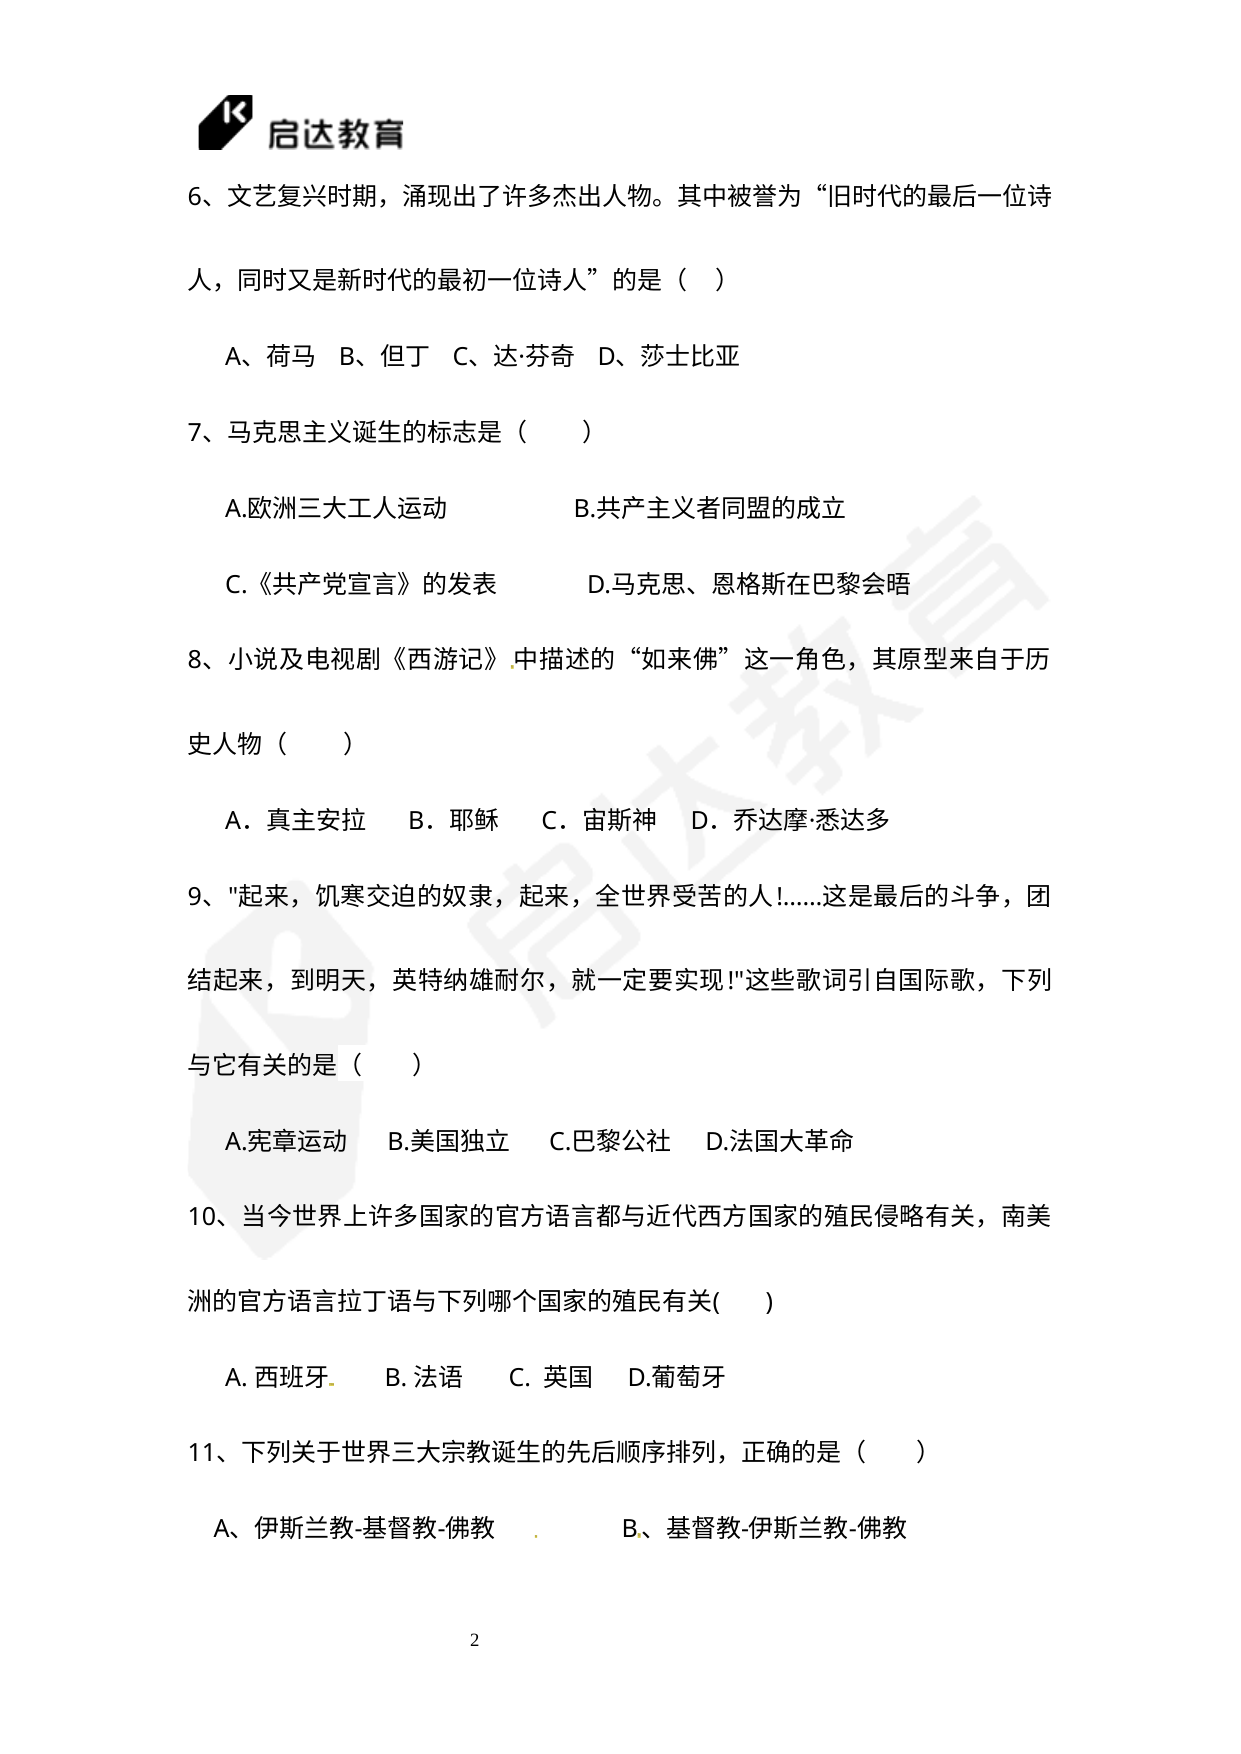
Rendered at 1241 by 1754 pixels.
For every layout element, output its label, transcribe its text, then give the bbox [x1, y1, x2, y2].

text A.宪章运动 B.美国独立 C.巴黎公社 D.法国大革命 [187, 1107, 1053, 1172]
text A. 西班牙 B. 法语 C. 英国 D.葡萄牙 [187, 1343, 1053, 1408]
picture [198, 95, 404, 150]
text 7、马克思主义诞生的标志是（ ） [187, 398, 1053, 463]
text A、荷马 B、但丁 C、达·芬奇 D、莎士比亚 [187, 322, 1053, 387]
text 6、文艺复兴时期，涌现出了许多杰出人物。其中被誉为“旧时代的最后一位诗人，同时又是新时代的最初一位诗人”的是（ ） [187, 162, 1053, 311]
text C.《共产党宣言》的发表 D.马克思、恩格斯在巴黎会晤 [187, 550, 1053, 615]
text 9、"起来，饥寒交迫的奴隶，起来，全世界受苦的人!……这是最后的斗争，团结起来，到明天，英特纳雄耐尔，就一定要实现!"这些歌词引自国际歌，下列与它有关的是（ ） [187, 862, 1053, 1096]
text 11、下列关于世界三大宗教诞生的先后顺序排列，正确的是（ ） [187, 1418, 1053, 1483]
text 8、小说及电视剧《西游记》中描述的“如来佛”这一角色，其原型来自于历史人物（ ） [187, 626, 1053, 775]
text A.欧洲三大工人运动 B.共产主义者同盟的成立 [187, 474, 1053, 539]
text A、伊斯兰教-基督教-佛教 B、基督教-伊斯兰教-佛教 [187, 1494, 1053, 1559]
text 10、当今世界上许多国家的官方语言都与近代西方国家的殖民侵略有关，南美洲的官方语言拉丁语与下列哪个国家的殖民有关( ) [187, 1182, 1053, 1332]
text A．真主安拉 B．耶稣 C．宙斯神 D．乔达摩·悉达多 [187, 786, 1053, 851]
